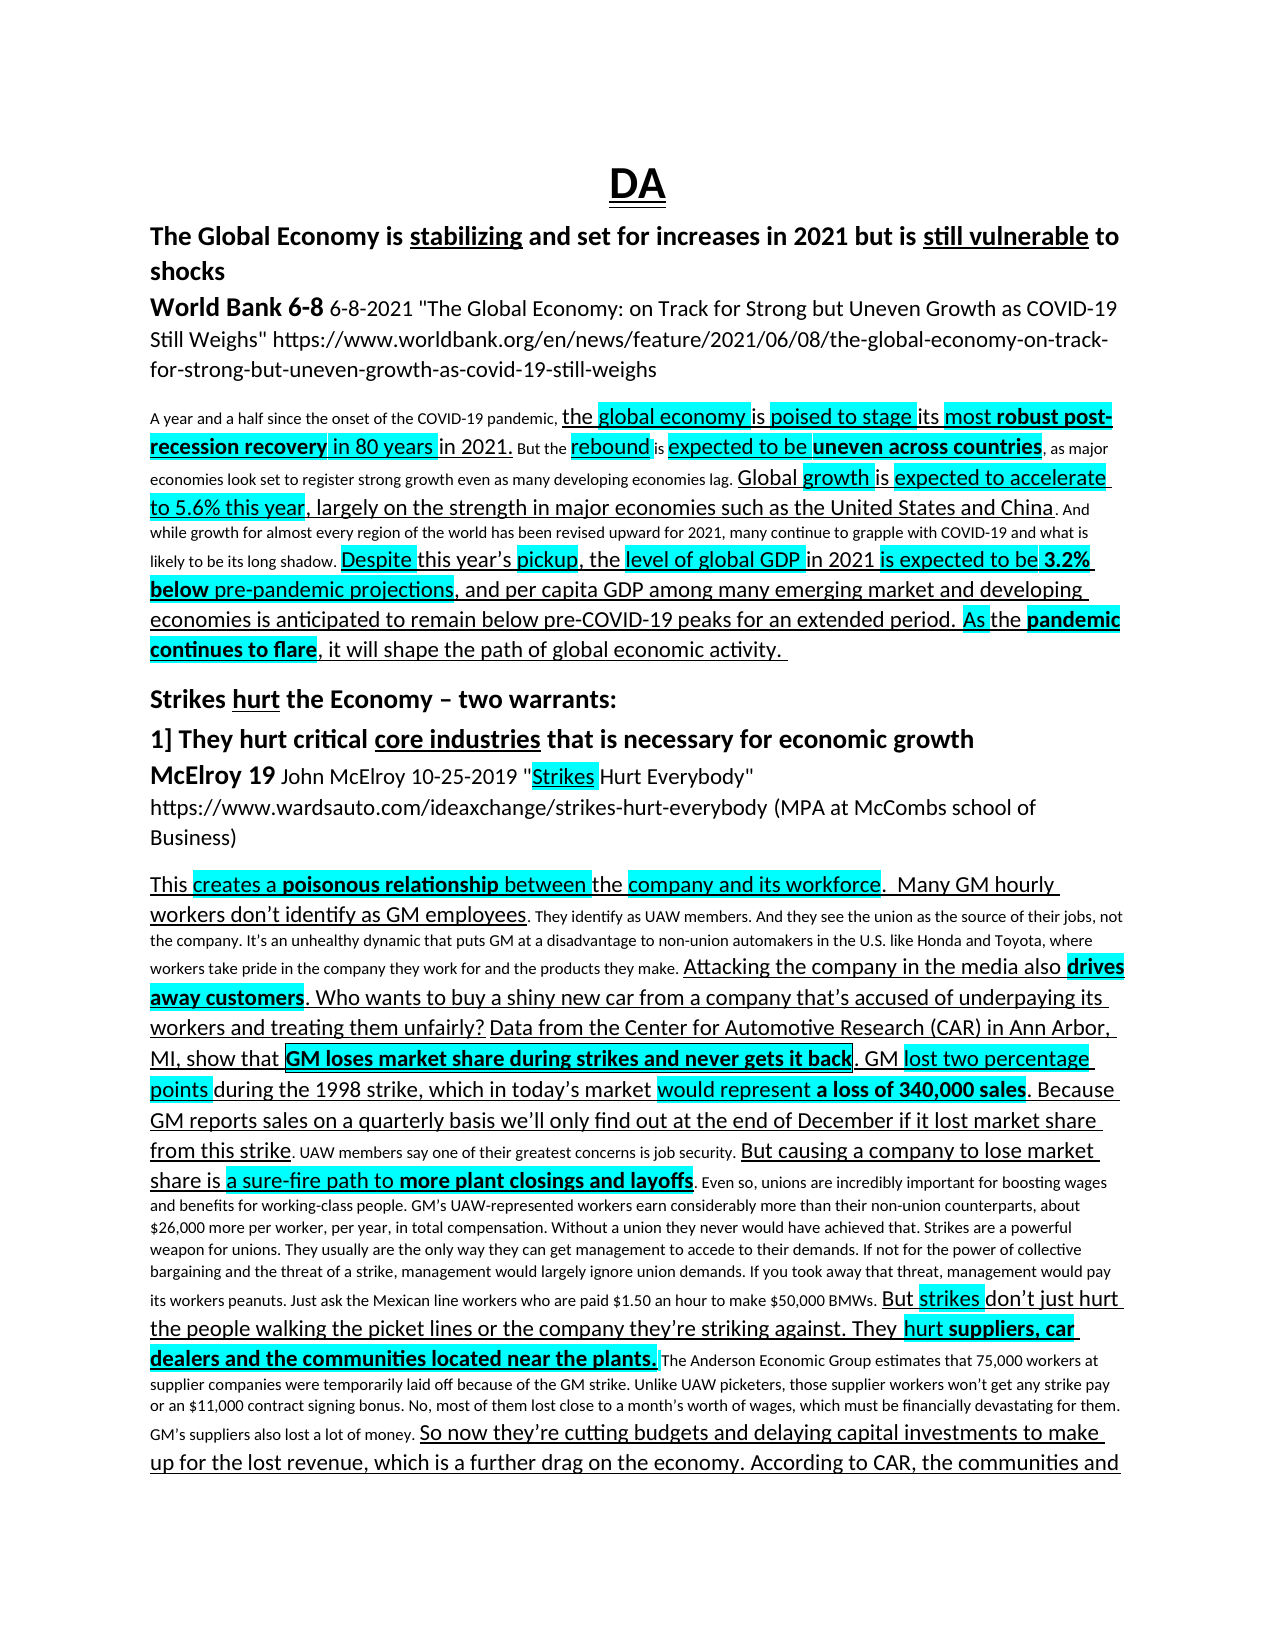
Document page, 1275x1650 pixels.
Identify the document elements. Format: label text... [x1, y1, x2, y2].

text World Bank 6-8 6-8-2021 "The Global Economy: on Track for Strong but Uneven Growth as COVID-19 Still Weighs" https://www.worldbank.org/en/news/feature/2021/06/08/the-global-economy-on-track-for-strong-but-uneven-growth-as-covid-19-still-weighs [150, 290, 1125, 383]
text McElroy 19 John McElroy 10-25-2019 "Strikes Hurt Everybody" https://www.wardsauto.com/ideaxchange/strikes-hurt-everybody (MPA at McCombs school of Business) [150, 758, 1125, 851]
subtitle Strikes hurt the Economy – two warrants: [150, 682, 1125, 715]
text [150, 870, 1125, 1476]
subtitle DA [150, 154, 1125, 210]
text A year and a half since the onset of the COVID-19 pandemic, the global economy is poised to stage its most robust post-recession recovery in 80 years in 2021. But the rebound is expected to be uneven across countries, as major economies look set to register strong growth even as many developing economies lag. Global growth is expected to accelerate to 5.6% this year, largely on the strength in major economies such as the United States and China. And while growth for almost every region of the world has been revised upward for 2021, many continue to grapple with COVID-19 and what is likely to be its long shadow. Despite this year’s pickup, the level of global GDP in 2021 is expected to be 3.2% below pre-pandemic projections, and per capita GDP among many emerging market and developing economies is anticipated to remain below pre-COVID-19 peaks for an extended period. As the pandemic continues to flare, it will shape the path of global economic activity. [150, 402, 1125, 663]
subtitle 1] They hurt critical core industries that is necessary for economic growth [150, 722, 1125, 755]
subtitle The Global Economy is stabilizing and set for increases in 2021 but is still vulnerable to shocks [150, 219, 1125, 287]
